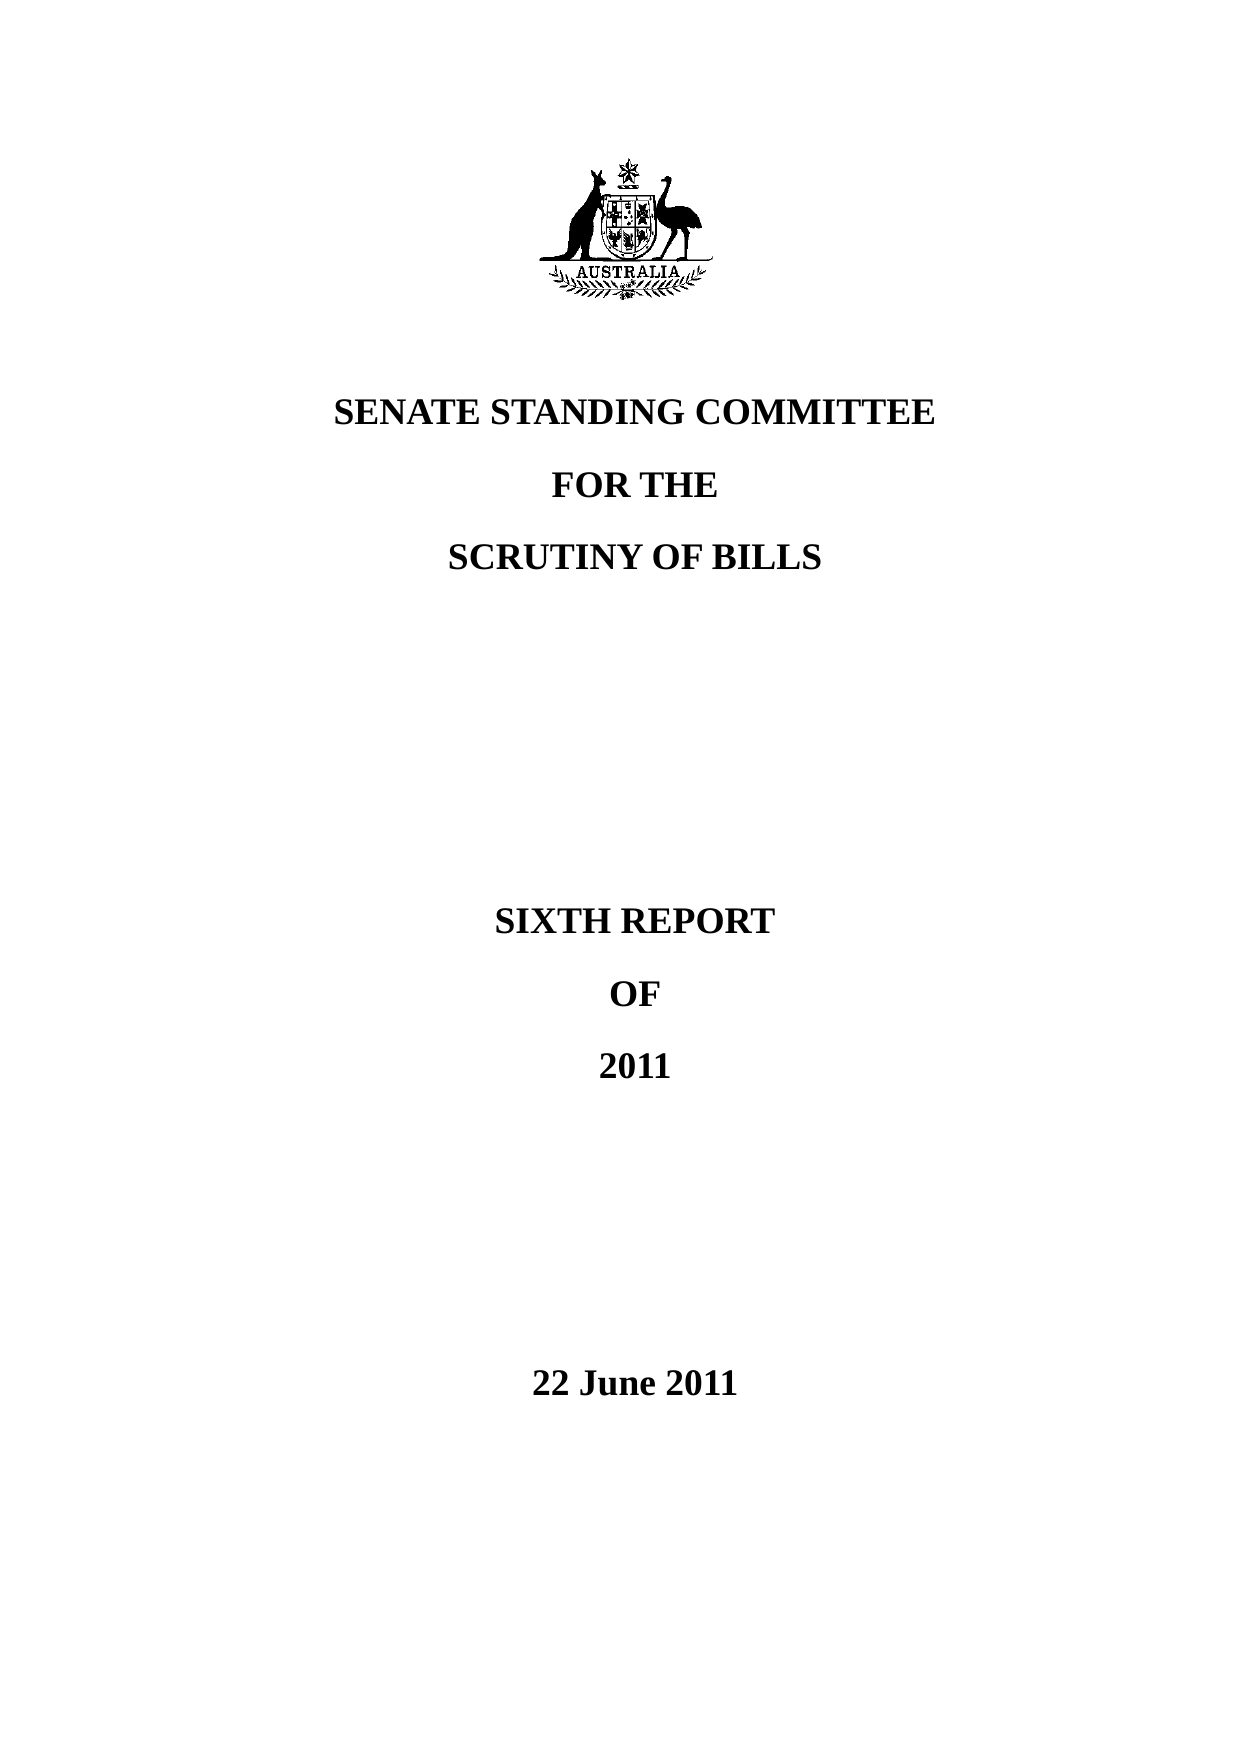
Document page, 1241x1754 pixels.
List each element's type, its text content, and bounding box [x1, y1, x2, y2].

text SCRUTINY OF BILLS [177, 534, 1092, 578]
picture [531, 134, 738, 311]
text SENATE STANDING COMMITTEE [177, 390, 1092, 433]
text SIXTH rePORT [177, 898, 1092, 942]
text OF [177, 971, 1092, 1014]
text 2011 [177, 1043, 1092, 1086]
text 22 June 2011 [177, 1360, 1092, 1403]
text FOR THE [177, 462, 1092, 505]
